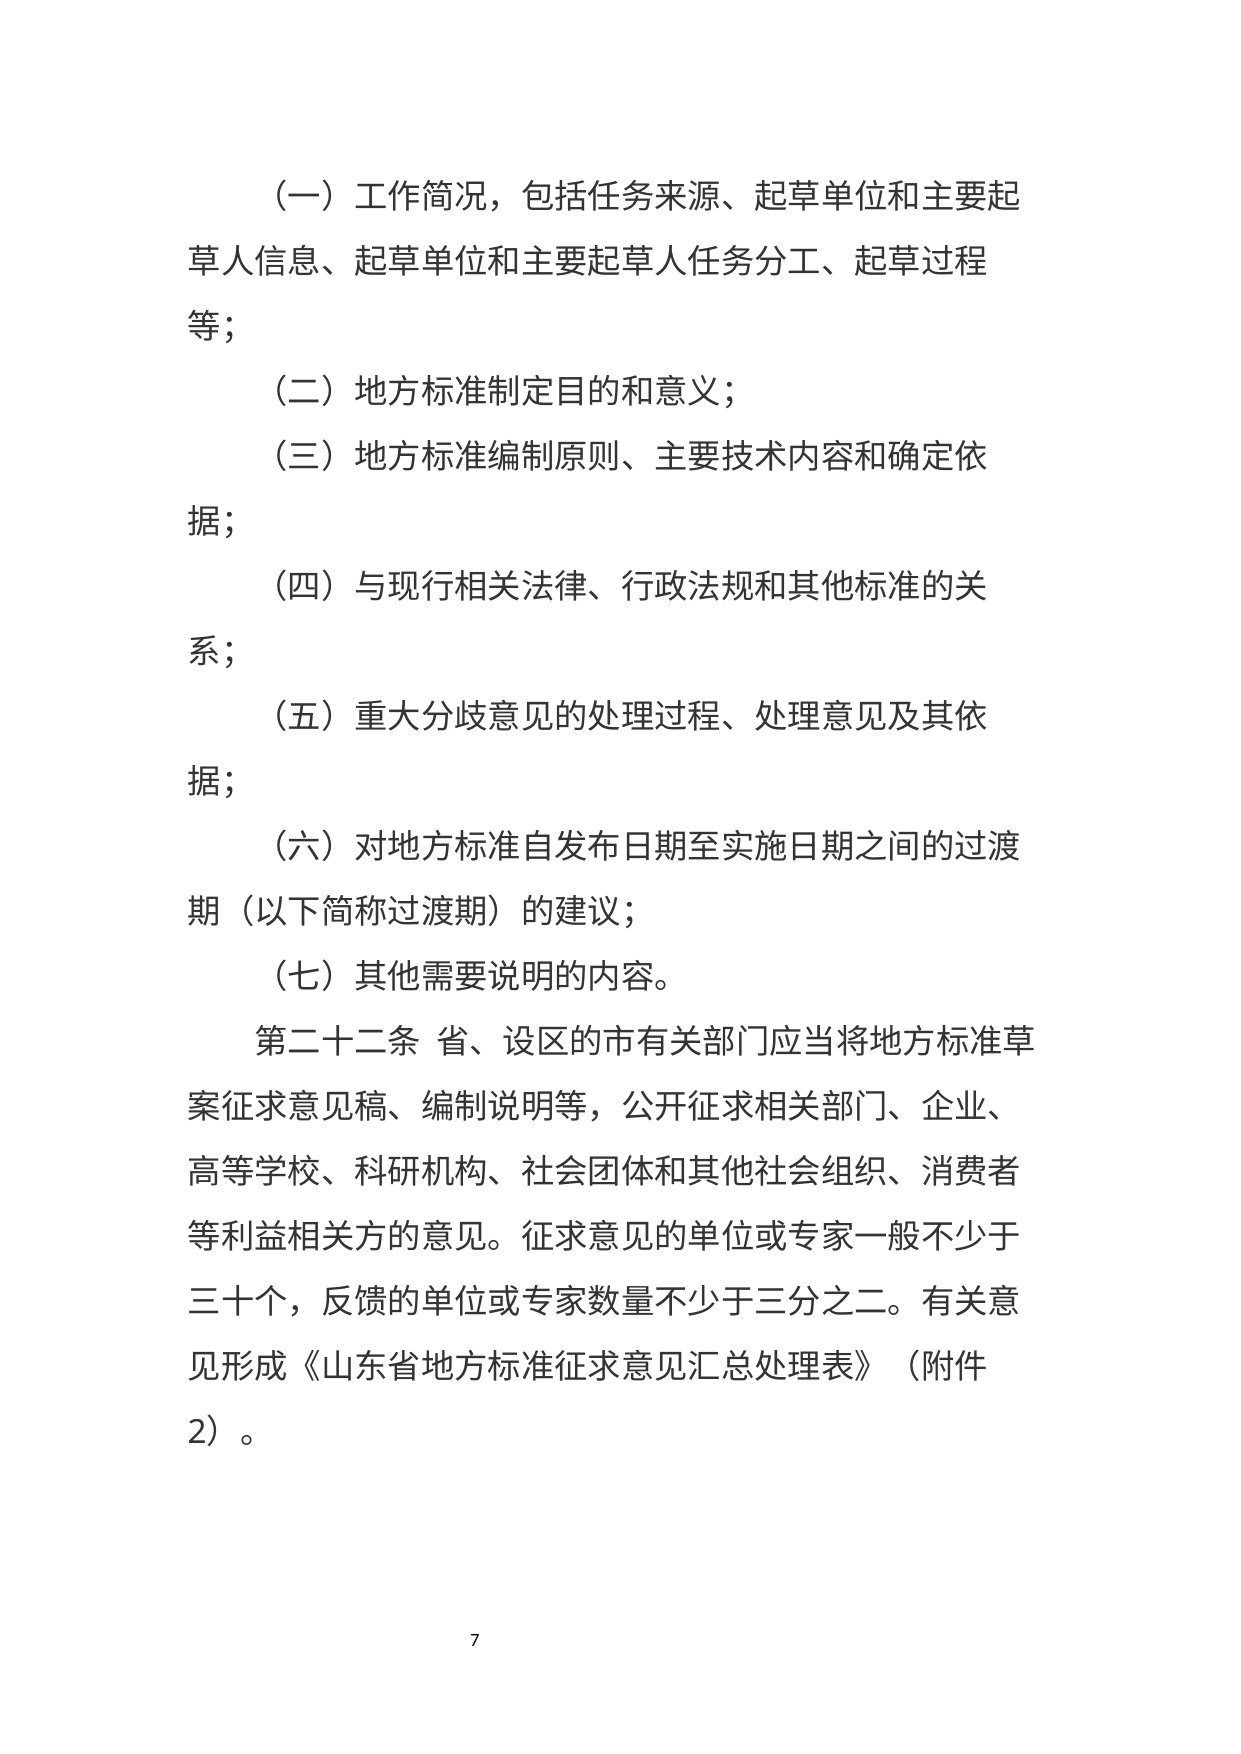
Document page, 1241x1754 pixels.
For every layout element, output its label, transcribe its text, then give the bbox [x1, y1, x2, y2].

text （二）地方标准制定目的和意义； [187, 357, 1053, 422]
text （一）工作简况，包括任务来源、起草单位和主要起草人信息、起草单位和主要起草人任务分工、起草过程等； [187, 162, 1053, 357]
text （五）重大分歧意见的处理过程、处理意见及其依据； [187, 682, 1053, 812]
text （四）与现行相关法律、行政法规和其他标准的关系； [187, 552, 1053, 682]
text （三）地方标准编制原则、主要技术内容和确定依据； [187, 422, 1053, 552]
text （七）其他需要说明的内容。 [187, 942, 1053, 1007]
text （六）对地方标准自发布日期至实施日期之间的过渡期（以下简称过渡期）的建议； [187, 812, 1053, 942]
text 第二十二条 省、设区的市有关部门应当将地方标准草案征求意见稿、编制说明等，公开征求相关部门、企业、高等学校、科研机构、社会团体和其他社会组织、消费者等利益相关方的意见。征求意见的单位或专家一般不少于三十个，反馈的单位或专家数量不少于三分之二。有关意见形成《山东省地方标准征求意见汇总处理表》（附件2）。 [187, 1007, 1053, 1462]
